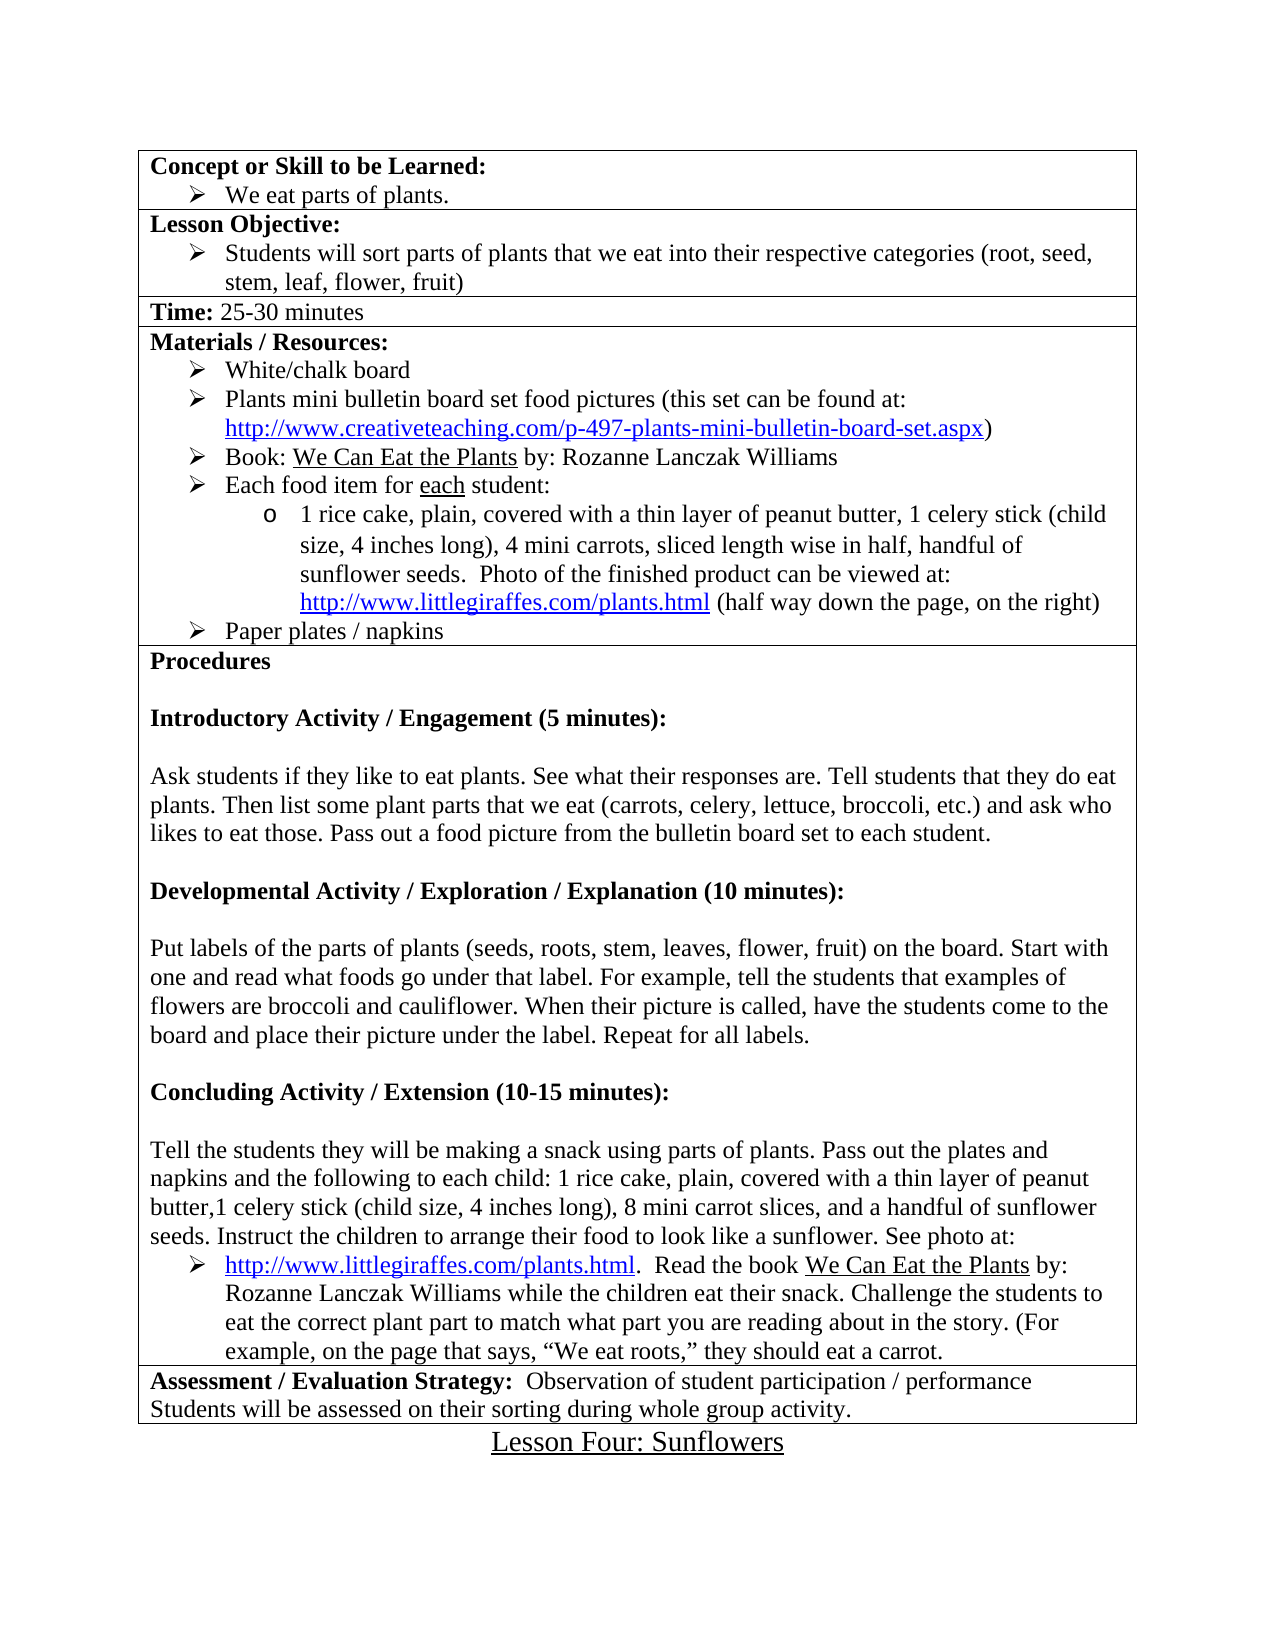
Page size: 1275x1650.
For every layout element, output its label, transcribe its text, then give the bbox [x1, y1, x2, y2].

table_cell Materials / Resources: White/chalk board Plants mini bulletin board set food pictures (this set can be found at: http://www.creativeteaching.com/p-497-plants-mini-bulletin-board-set.aspx) Book: We Can Eat the Plants by: Rozanne Lanczak Williams Each food item for each student: 1 rice cake, plain, covered with a thin layer of peanut butter, 1 celery stick (child size, 4 inches long), 4 mini carrots, sliced length wise in half, handful of sunflower seeds. Photo of the finished product can be viewed at: http://www.littlegiraffes.com/plants.html (half way down the page, on the right) Paper plates / napkins [139, 327, 1136, 645]
table_cell Lesson Objective: Students will sort parts of plants that we eat into their respective categories (root, seed, stem, leaf, flower, fruit) [139, 210, 1136, 296]
table_header Concept or Skill to be Learned: We eat parts of plants. [139, 151, 1136, 208]
text Lesson Four: Sunflowers [150, 1424, 1125, 1458]
table_cell Assessment / Evaluation Strategy: Observation of student participation / performance Students will be assessed on their sorting during whole group activity. [139, 1366, 1136, 1423]
table_cell Time: 25-30 minutes [139, 297, 1136, 326]
table_cell Procedures Introductory Activity / Engagement (5 minutes): Ask students if they like to eat plants. See what their responses are. Tell students that they do eat plants. Then list some plant parts that we eat (carrots, celery, lettuce, broccoli, etc.) and ask who likes to eat those. Pass out a food picture from the bulletin board set to each student. Developmental Activity / Exploration / Explanation (10 minutes): Put labels of the parts of plants (seeds, roots, stem, leaves, flower, fruit) on the board. Start with one and read what foods go under that label. For example, tell the students that examples of flowers are broccoli and cauliflower. When their picture is called, have the students come to the board and place their picture under the label. Repeat for all labels. Concluding Activity / Extension (10-15 minutes): Tell the students they will be making a snack using parts of plants. Pass out the plates and napkins and the following to each child: 1 rice cake, plain, covered with a thin layer of peanut butter,1 celery stick (child size, 4 inches long), 8 mini carrot slices, and a handful of sunflower seeds. Instruct the children to arrange their food to look like a sunflower. See photo at: http://www.littlegiraffes.com/plants.html. Read the book We Can Eat the Plants by: Rozanne Lanczak Williams while the children eat their snack. Challenge the students to eat the correct plant part to match what part you are reading about in the story. (For example, on the page that says, “We eat roots,” they should eat a carrot. [139, 646, 1136, 1365]
